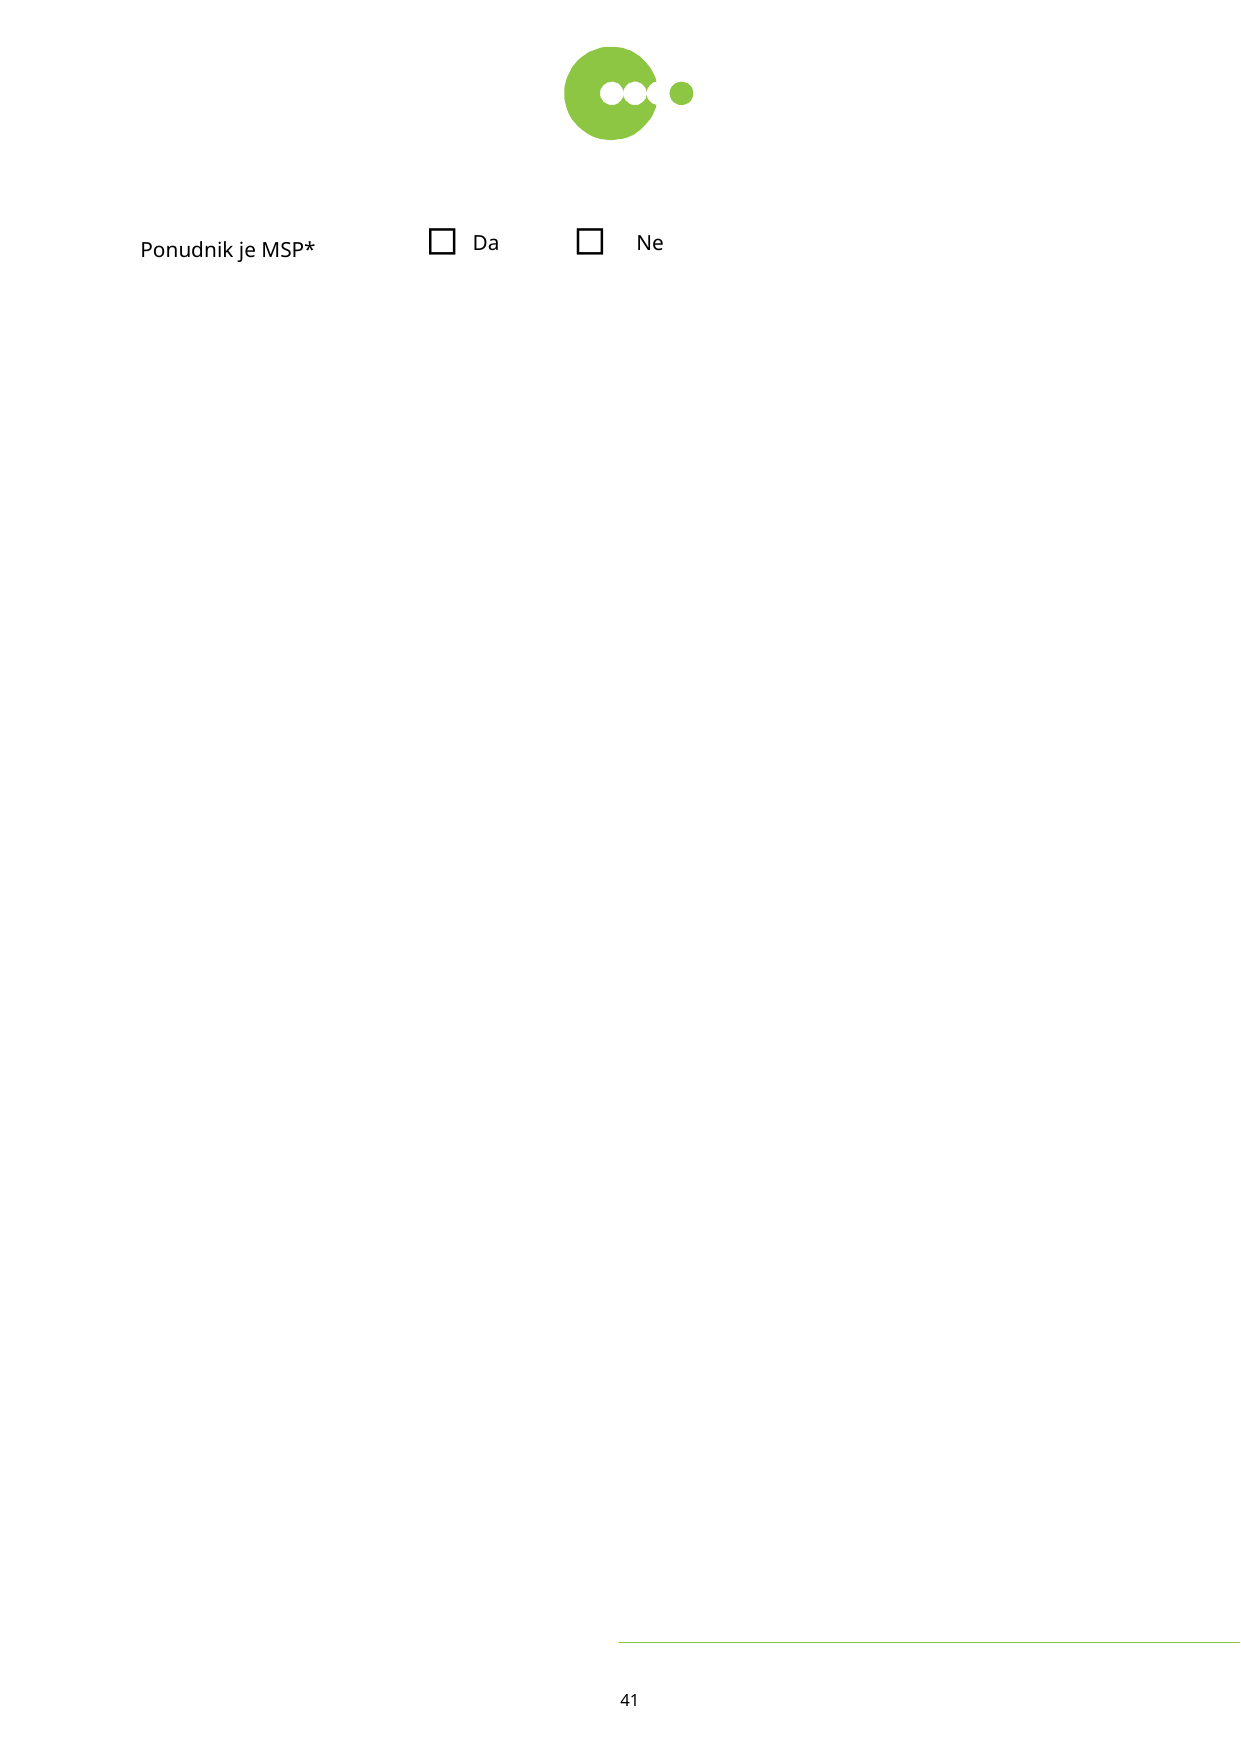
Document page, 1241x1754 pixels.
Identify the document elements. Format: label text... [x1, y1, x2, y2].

table_header Da [406, 217, 554, 264]
table_header Ne [554, 217, 701, 264]
table_header Ponudnik je MSP* [133, 217, 406, 264]
